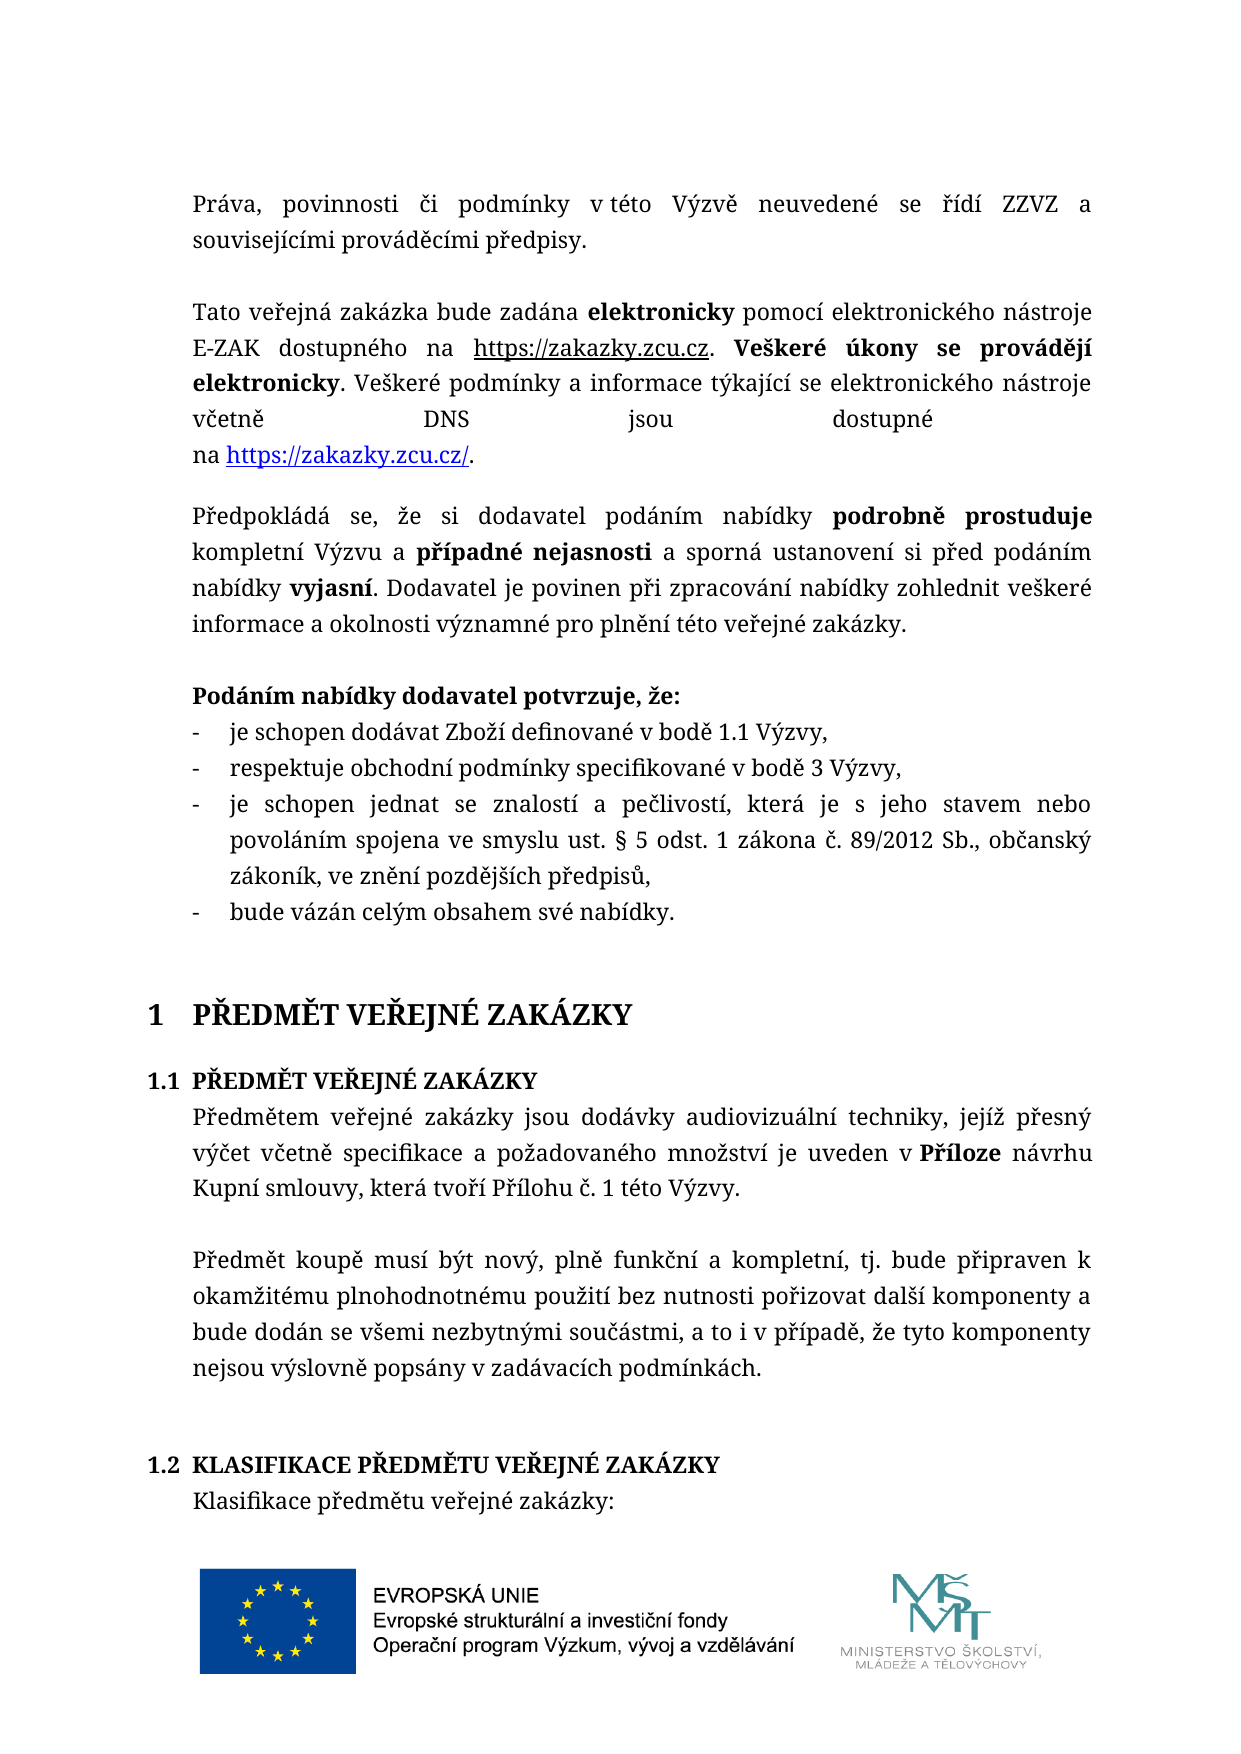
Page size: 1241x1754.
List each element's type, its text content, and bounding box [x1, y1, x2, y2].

text Předmětem veřejné zakázky jsou dodávky audiovizuální techniky, jejíž přesný výčet včetně specifikace a požadovaného množství je uveden v Příloze návrhu Kupní smlouvy, která tvoří Přílohu č. 1 této Výzvy. [192, 1101, 1093, 1204]
text Předmět koupě musí být nový, plně funkční a kompletní, tj. bude připraven k okamžitému plnohodnotnému použití bez nutnosti pořizovat další komponenty a bude dodán se všemi nezbytnými součástmi, a to i v případě, že tyto komponenty nejsou výslovně popsány v zadávacích podmínkách. [192, 1244, 1093, 1383]
picture [147, 1516, 1093, 1726]
subtitle PŘEDMĚT VEŘEJNÉ ZAKÁZKY [147, 1064, 1093, 1096]
list je schopen dodávat Zboží definované v bodě 1.1 Výzvy, [192, 716, 1093, 747]
text Tato veřejná zakázka bude zadána elektronicky pomocí elektronického nástroje E-ZAK dostupného na https://zakazky.zcu.cz. Veškeré úkony se provádějí elektronicky. Veškeré podmínky a informace týkající se elektronického nástroje včetně DNS jsou dostupné na https://zakazky.zcu.cz/. [192, 296, 1093, 471]
list respektuje obchodní podmínky specifikované v bodě 3 Výzvy, [192, 752, 1093, 783]
subtitle PŘEDMĚT VEŘEJNÉ ZAKÁZKY [148, 994, 1093, 1034]
list bude vázán celým obsahem své nabídky. [192, 896, 1093, 927]
list je schopen jednat se znalostí a pečlivostí, která je s jeho stavem nebo povoláním spojena ve smyslu ust. § 5 odst. 1 zákona č. 89/2012 Sb., občanský zákoník, ve znění pozdějších předpisů, [192, 788, 1093, 891]
text Podáním nabídky dodavatel potvrzuje, že: [192, 680, 1093, 711]
text Klasifikace předmětu veřejné zakázky: [193, 1485, 1093, 1516]
text Práva, povinnosti či podmínky v této Výzvě neuvedené se řídí ZZVZ a souvisejícími prováděcími předpisy. [192, 188, 1093, 255]
text Předpokládá se, že si dodavatel podáním nabídky podrobně prostuduje kompletní Výzvu a případné nejasnosti a sporná ustanovení si před podáním nabídky vyjasní. Dodavatel je povinen při zpracování nabídky zohlednit veškeré informace a okolnosti významné pro plnění této veřejné zakázky. [192, 500, 1093, 639]
subtitle KLASIFIKACE PŘEDMĚTU VEŘEJNÉ ZAKÁZKY [147, 1449, 1093, 1480]
